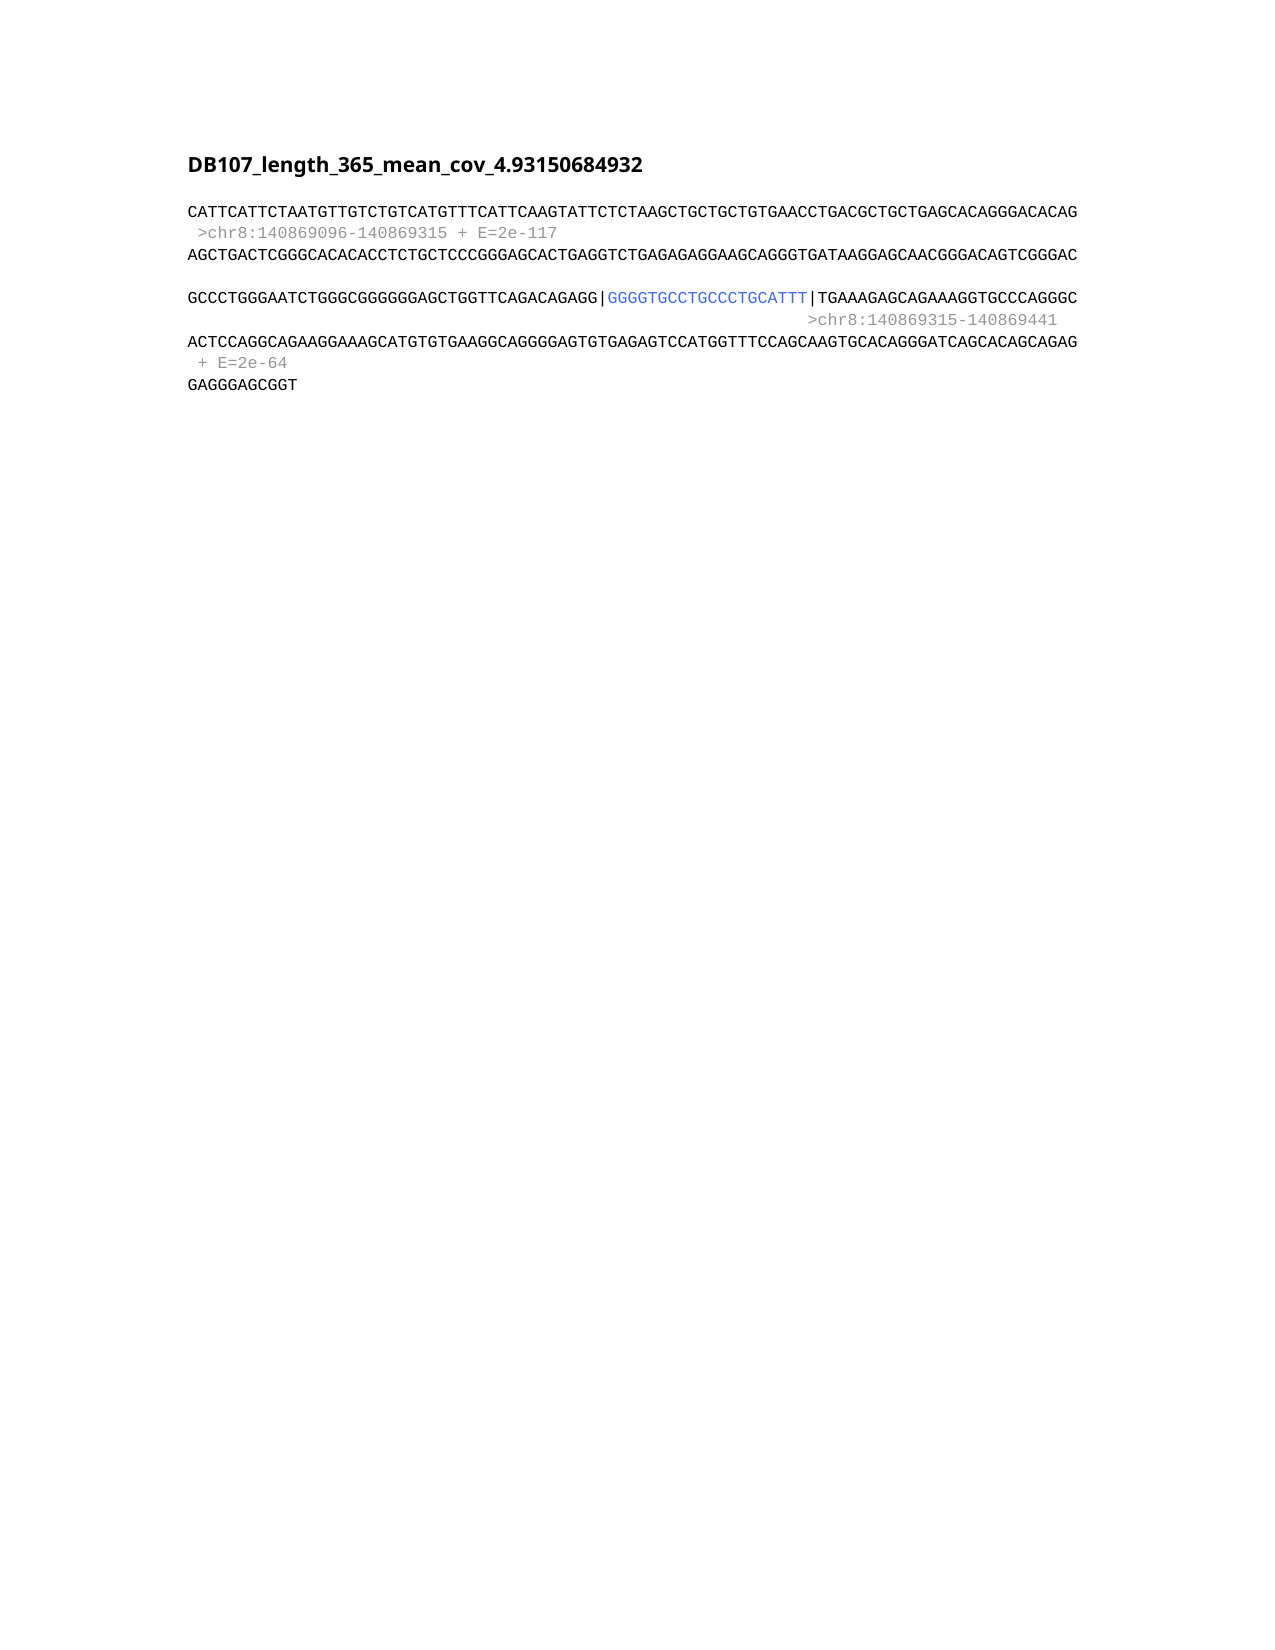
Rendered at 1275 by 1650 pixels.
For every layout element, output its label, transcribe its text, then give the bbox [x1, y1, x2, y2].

text CATTCATTCTAATGTTGTCTGTCATGTTTCATTCAAGTATTCTCTAAGCTGCTGCTGTGAACCTGACGCTGCTGAGCACAGGGACACAG >chr8:140869096-140869315 + E=2e-117 AGCTGACTCGGGCACACACCTCTGCTCCCGGGAGCACTGAGGTCTGAGAGAGGAAGCAGGGTGATAAGGAGCAACGGGACAGTCGGGAC GCCCTGGGAATCTGGGCGGGGGGAGCTGGTTCAGACAGAGG|GGGGTGCCTGCCCTGCATTT|TGAAAGAGCAGAAAGGTGCCCAGGGC >chr8:140869315-140869441 ACTCCAGGCAGAAGGAAAGCATGTGTGAAGGCAGGGGAGTGTGAGAGTCCATGGTTTCCAGCAAGTGCACAGGGATCAGCACAGCAGAG + E=2e-64 GAGGGAGCGGT [187, 203, 1087, 396]
text DB107_length_365_mean_cov_4.93150684932 [187, 150, 1087, 178]
